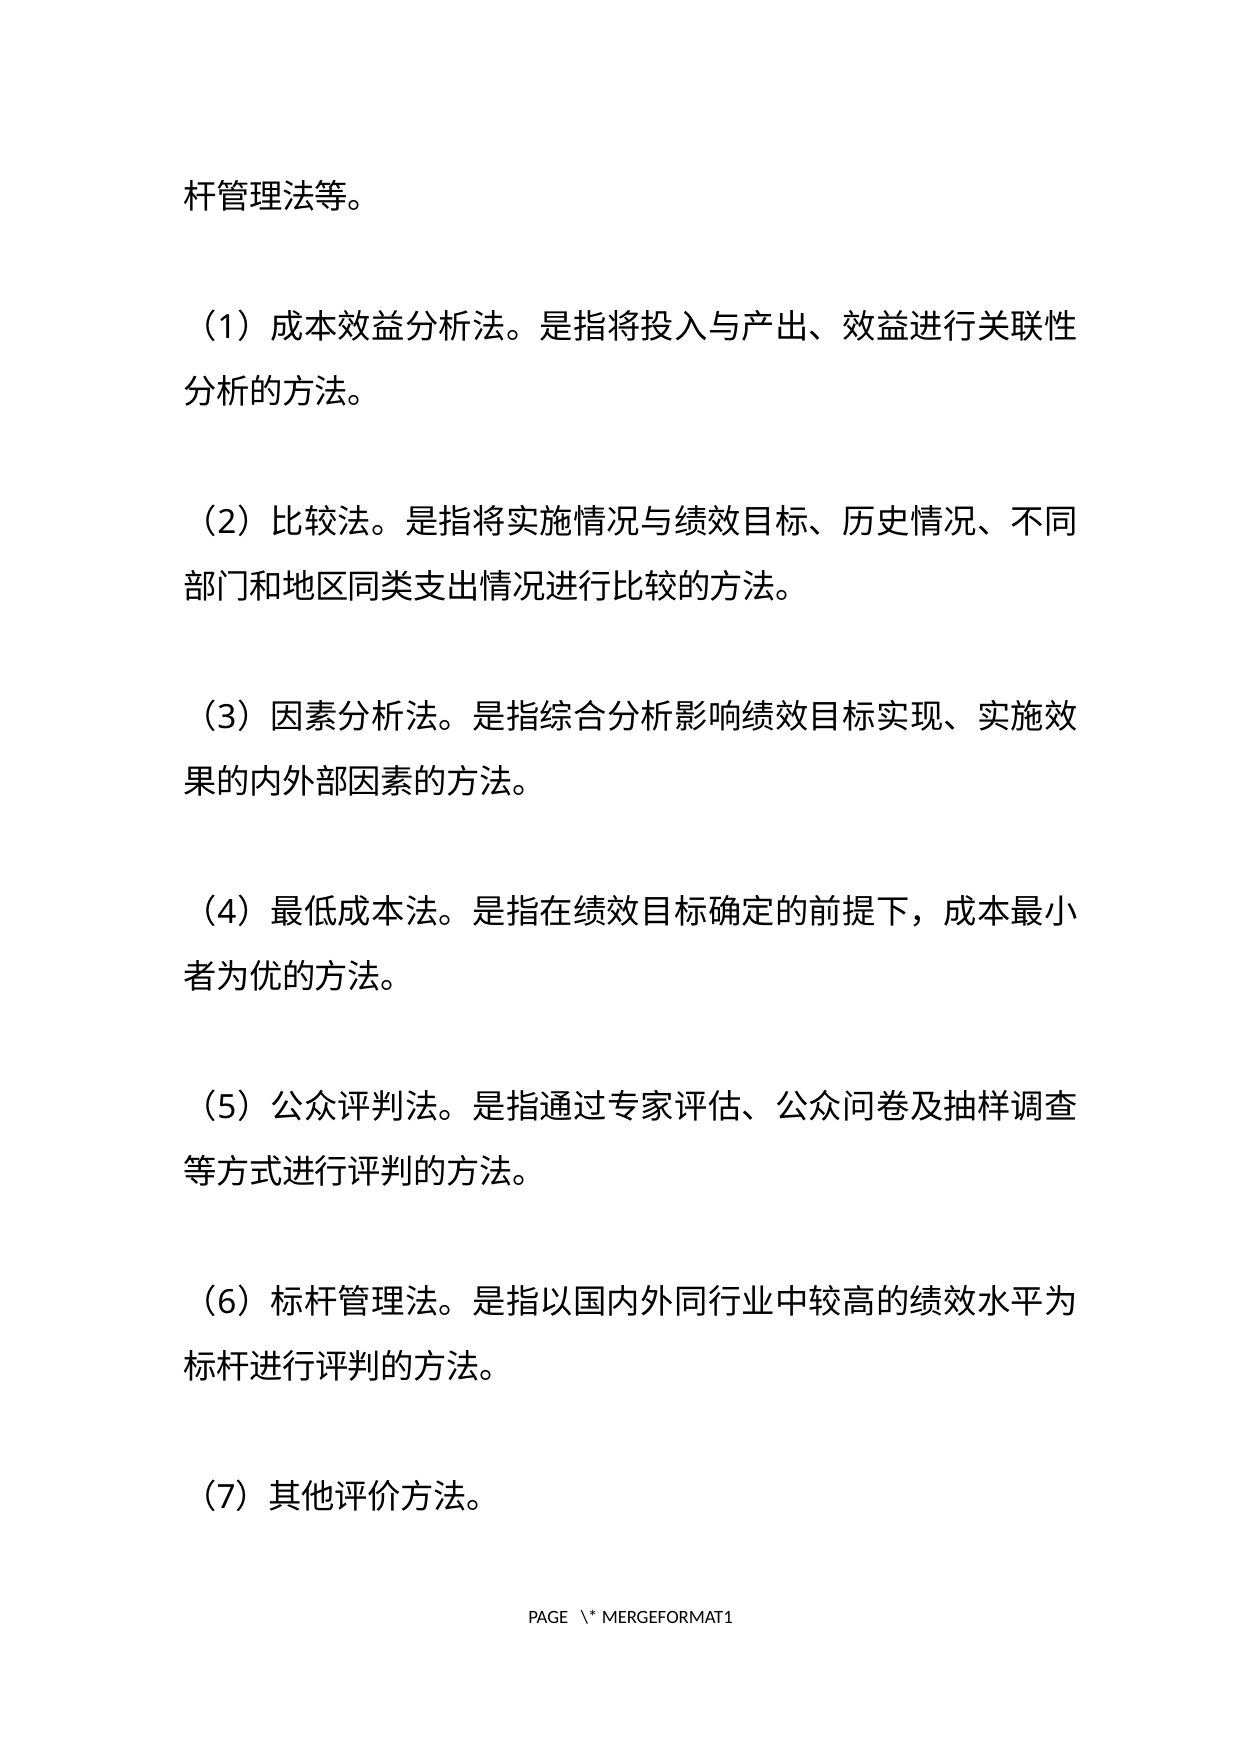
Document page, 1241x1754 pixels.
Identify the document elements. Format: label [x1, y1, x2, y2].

text [183, 162, 1078, 1527]
